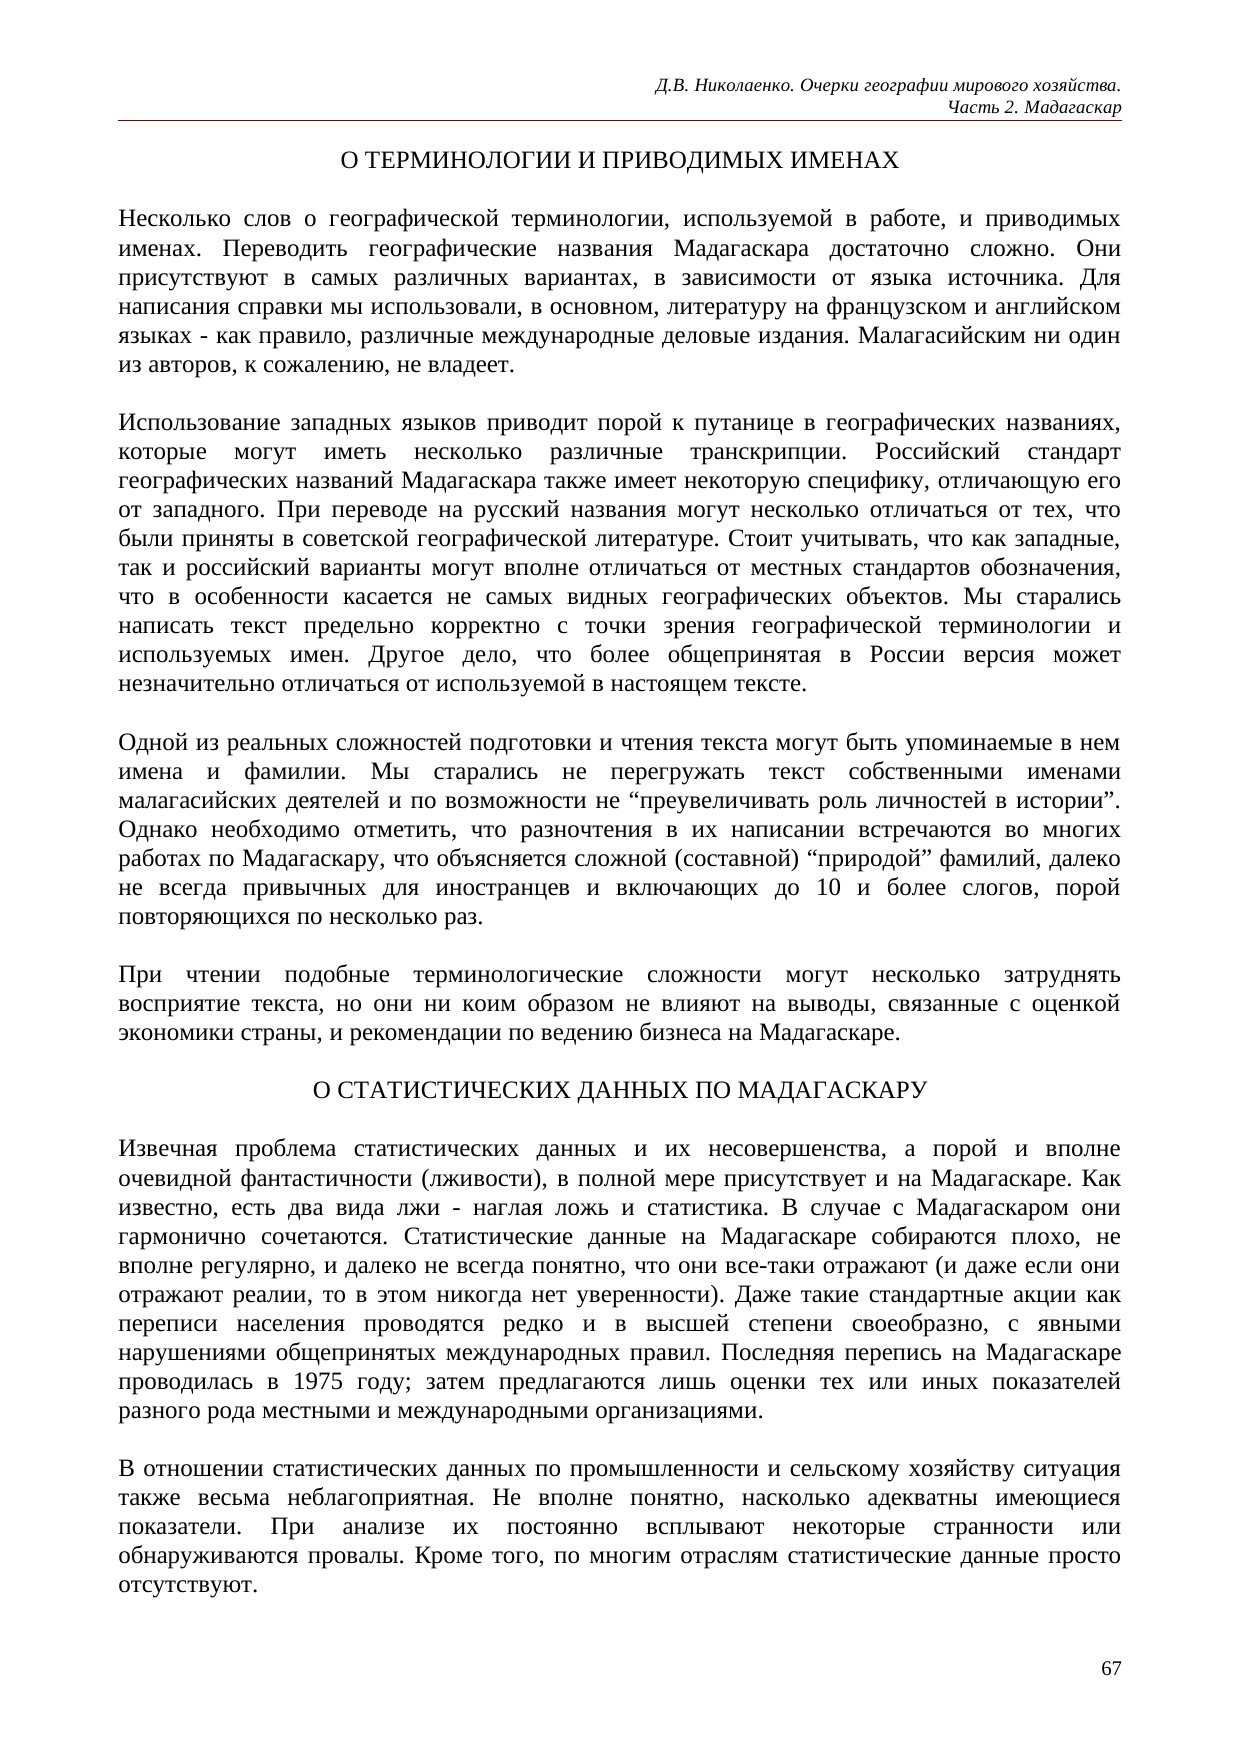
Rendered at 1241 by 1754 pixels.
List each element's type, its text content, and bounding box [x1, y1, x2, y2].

text О ТЕРМИНОЛОГИИ И ПРИВОДИМЫХ ИМЕНАХ [118, 145, 1122, 174]
text Несколько слов о географической терминологии, используемой в работе, и приводимых именах. Переводить географические названия Мадагаскара достаточно сложно. Они присутствуют в самых различных вариантах, в зависимости от языка источника. Для написания справки мы использовали, в основном, литературу на французском и английском языках - как правило, различные международные деловые издания. Малагасийским ни один из авторов, к сожалению, не владеет. [118, 203, 1122, 378]
text Использование западных языков приводит порой к путанице в географических названиях, которые могут иметь несколько различные транскрипции. Российский стандарт географических названий Мадагаскара также имеет некоторую специфику, отличающую его от западного. При переводе на русский названия могут несколько отличаться от тех, что были приняты в советской географической литературе. Стоит учитывать, что как западные, так и российский варианты могут вполне отличаться от местных стандартов обозначения, что в особенности касается не самых видных географических объектов. Мы старались написать текст предельно корректно с точки зрения географической терминологии и используемых имен. Другое дело, что более общепринятая в России версия может незначительно отличаться от используемой в настоящем тексте. [118, 407, 1122, 697]
text При чтении подобные терминологические сложности могут несколько затруднять восприятие текста, но они ни коим образом не влияют на выводы, связанные с оценкой экономики страны, и рекомендации по ведению бизнеса на Мадагаскаре. [118, 959, 1122, 1046]
text Одной из реальных сложностей подготовки и чтения текста могут быть упоминаемые в нем имена и фамилии. Мы старались не перегружать текст собственными именами малагасийских деятелей и по возможности не “преувеличивать роль личностей в истории”. Однако необходимо отметить, что разночтения в их написании встречаются во многих работах по Мадагаскару, что объясняется сложной (составной) “природой” фамилий, далеко не всегда привычных для иностранцев и включающих до 10 и более слогов, порой повторяющихся по несколько раз. [118, 726, 1122, 930]
text В отношении статистических данных по промышленности и сельскому хозяйству ситуация также весьма неблагоприятная. Не вполне понятно, насколько адекватны имеющиеся показатели. При анализе их постоянно всплывают некоторые странности или обнаруживаются провалы. Кроме того, по многим отраслям статистические данные просто отсутствуют. [118, 1453, 1122, 1598]
text Извечная проблема статистических данных и их несовершенства, а порой и вполне очевидной фантастичности (лживости), в полной мере присутствует и на Мадагаскаре. Как известно, есть два вида лжи - наглая ложь и статистика. В случае с Мадагаскаром они гармонично сочетаются. Статистические данные на Мадагаскаре собираются плохо, не вполне регулярно, и далеко не всегда понятно, что они все-таки отражают (и даже если они отражают реалии, то в этом никогда нет уверенности). Даже такие стандартные акции как переписи населения проводятся редко и в высшей степени своеобразно, с явными нарушениями общепринятых международных правил. Последняя перепись на Мадагаскаре проводилась в 1975 году; затем предлагаются лишь оценки тех или иных показателей разного рода местными и международными организациями. [118, 1133, 1122, 1424]
text О СТАТИСТИЧЕСКИХ ДАННЫХ ПО МАДАГАСКАРУ [118, 1075, 1122, 1104]
